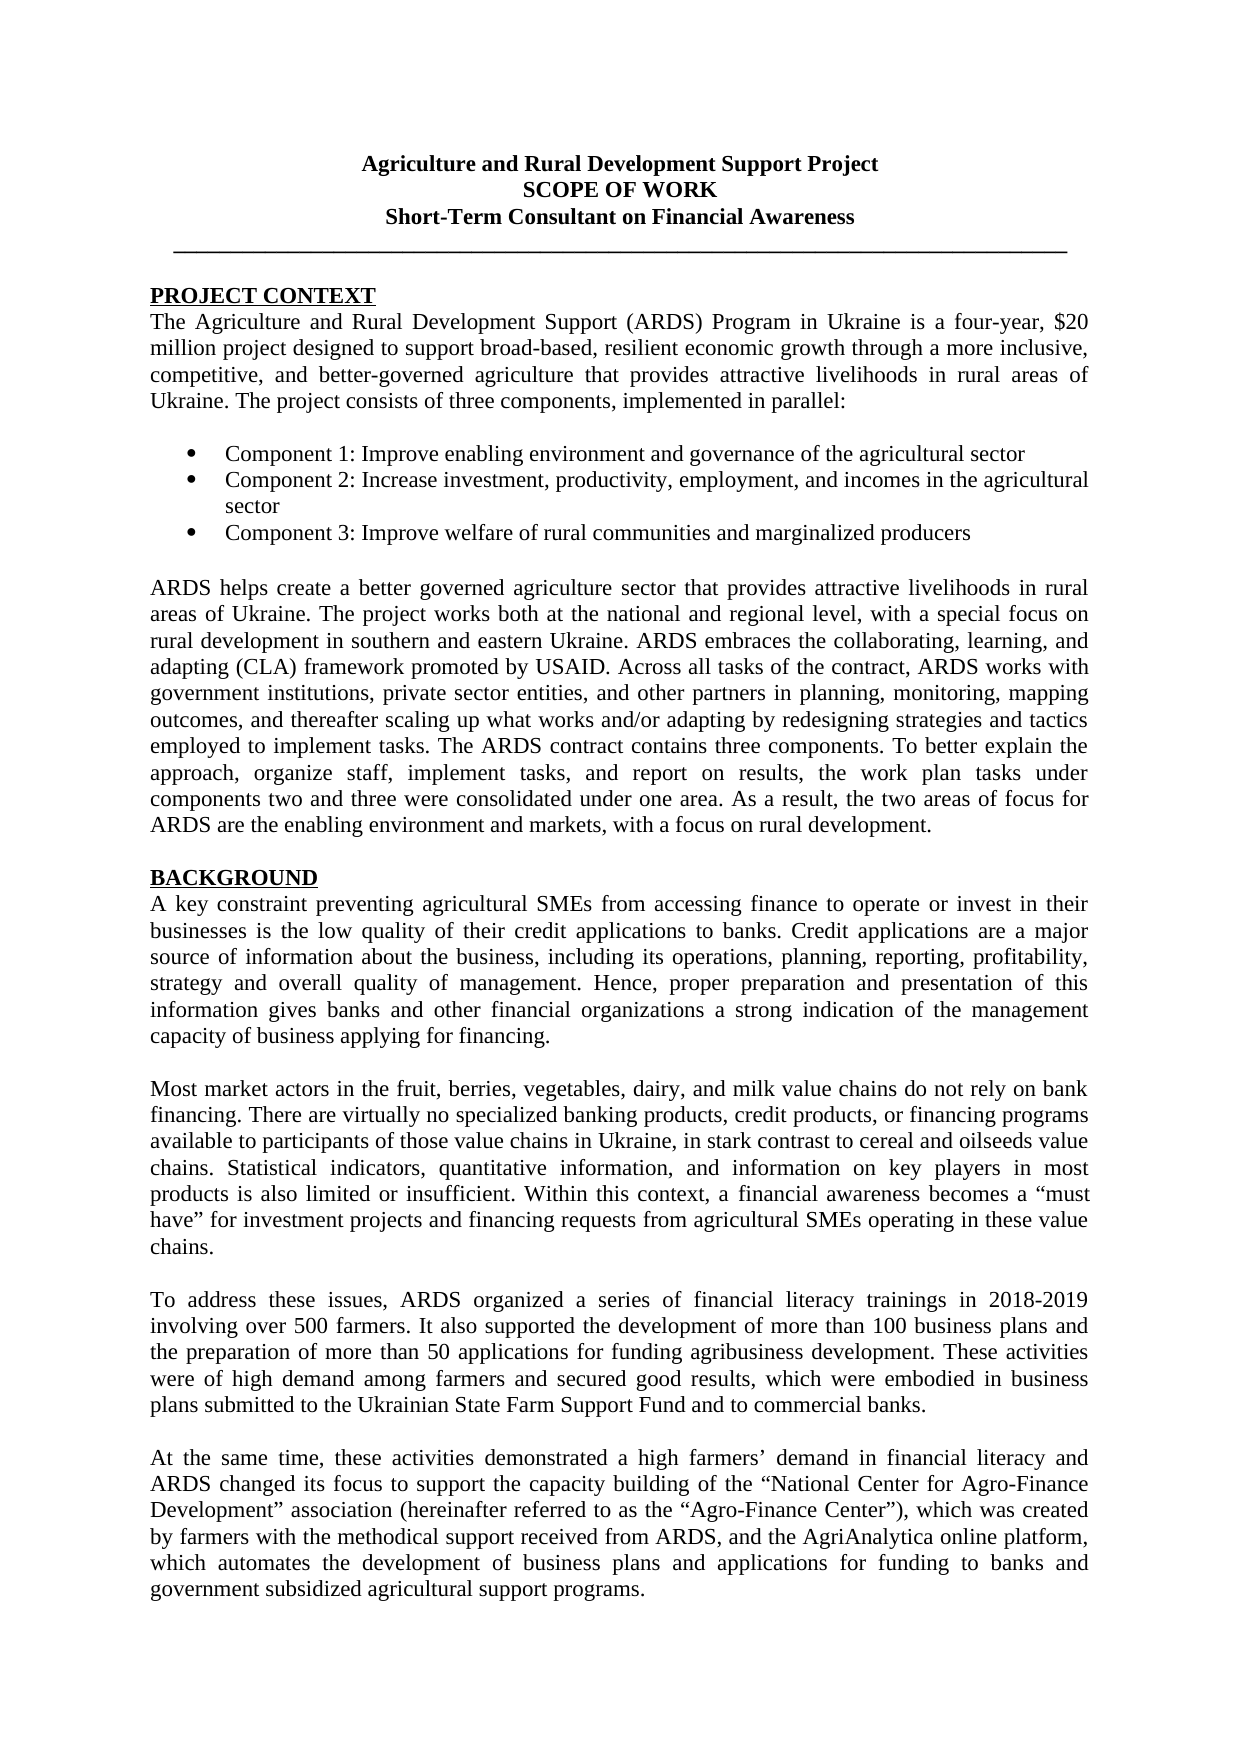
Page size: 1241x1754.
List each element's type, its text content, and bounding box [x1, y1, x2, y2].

text Short-Term Consultant on Financial Awareness [150, 203, 1090, 229]
text PROJECT CONTEXT [150, 282, 1090, 308]
text At the same time, these activities demonstrated a high farmers’ demand in financial literacy and ARDS changed its focus to support the capacity building of the “National Center for Agro-Finance Development” association (hereinafter referred to as the “Agro-Finance Center”), which was created by farmers with the methodical support received from ARDS, and the AgriAnalytica online platform, which automates the development of business plans and applications for funding to banks and government subsidized agricultural support programs. [150, 1444, 1090, 1602]
list Component 1: Improve enabling environment and governance of the agricultural sector [187, 440, 1090, 466]
list Component 2: Increase investment, productivity, employment, and incomes in the agricultural sector [187, 466, 1090, 519]
list Component 3: Improve welfare of rural communities and marginalized producers [187, 519, 1090, 545]
text Agriculture and Rural Development Support Project [150, 150, 1090, 176]
text To address these issues, ARDS organized a series of financial literacy trainings in 2018-2019 involving over 500 farmers. It also supported the development of more than 100 business plans and the preparation of more than 50 applications for funding agribusiness development. These activities were of high demand among farmers and secured good results, which were embodied in business plans submitted to the Ukrainian State Farm Support Fund and to commercial banks. [150, 1286, 1090, 1417]
text ARDS helps create a better governed agriculture sector that provides attractive livelihoods in rural areas of Ukraine. The project works both at the national and regional level, with a special focus on rural development in southern and eastern Ukraine. ARDS embraces the collaborating, learning, and adapting (CLA) framework promoted by USAID. Across all tasks of the contract, ARDS works with government institutions, private sector entities, and other partners in planning, monitoring, mapping outcomes, and thereafter scaling up what works and/or adapting by redesigning strategies and tactics employed to implement tasks. The ARDS contract contains three components. To better explain the approach, organize staff, implement tasks, and report on results, the work plan tasks under components two and three were consolidated under one area. As a result, the two areas of focus for ARDS are the enabling environment and markets, with a focus on rural development. [150, 574, 1090, 838]
text SCOPE OF WORK [150, 176, 1090, 203]
text ______________________________________________________________________________ [150, 229, 1090, 255]
text The Agriculture and Rural Development Support (ARDS) Program in Ukraine is a four-year, $20 million project designed to support broad-based, resilient economic growth through a more inclusive, competitive, and better-governed agriculture that provides attractive livelihoods in rural areas of Ukraine. The project consists of three components, implemented in parallel: [150, 308, 1090, 413]
text Most market actors in the fruit, berries, vegetables, dairy, and milk value chains do not rely on bank financing. There are virtually no specialized banking products, credit products, or financing programs available to participants of those value chains in Ukraine, in stark contrast to cereal and oilseeds value chains. Statistical indicators, quantitative information, and information on key players in most products is also limited or insufficient. Within this context, a financial awareness becomes a “must have” for investment projects and financing requests from agricultural SMEs operating in these value chains. [150, 1075, 1090, 1259]
text BACKGROUND [150, 864, 1090, 890]
text A key constraint preventing agricultural SMEs from accessing finance to operate or invest in their businesses is the low quality of their credit applications to banks. Credit applications are a major source of information about the business, including its operations, planning, reporting, profitability, strategy and overall quality of management. Hence, proper preparation and presentation of this information gives banks and other financial organizations a strong indication of the management capacity of business applying for financing. [150, 890, 1090, 1048]
